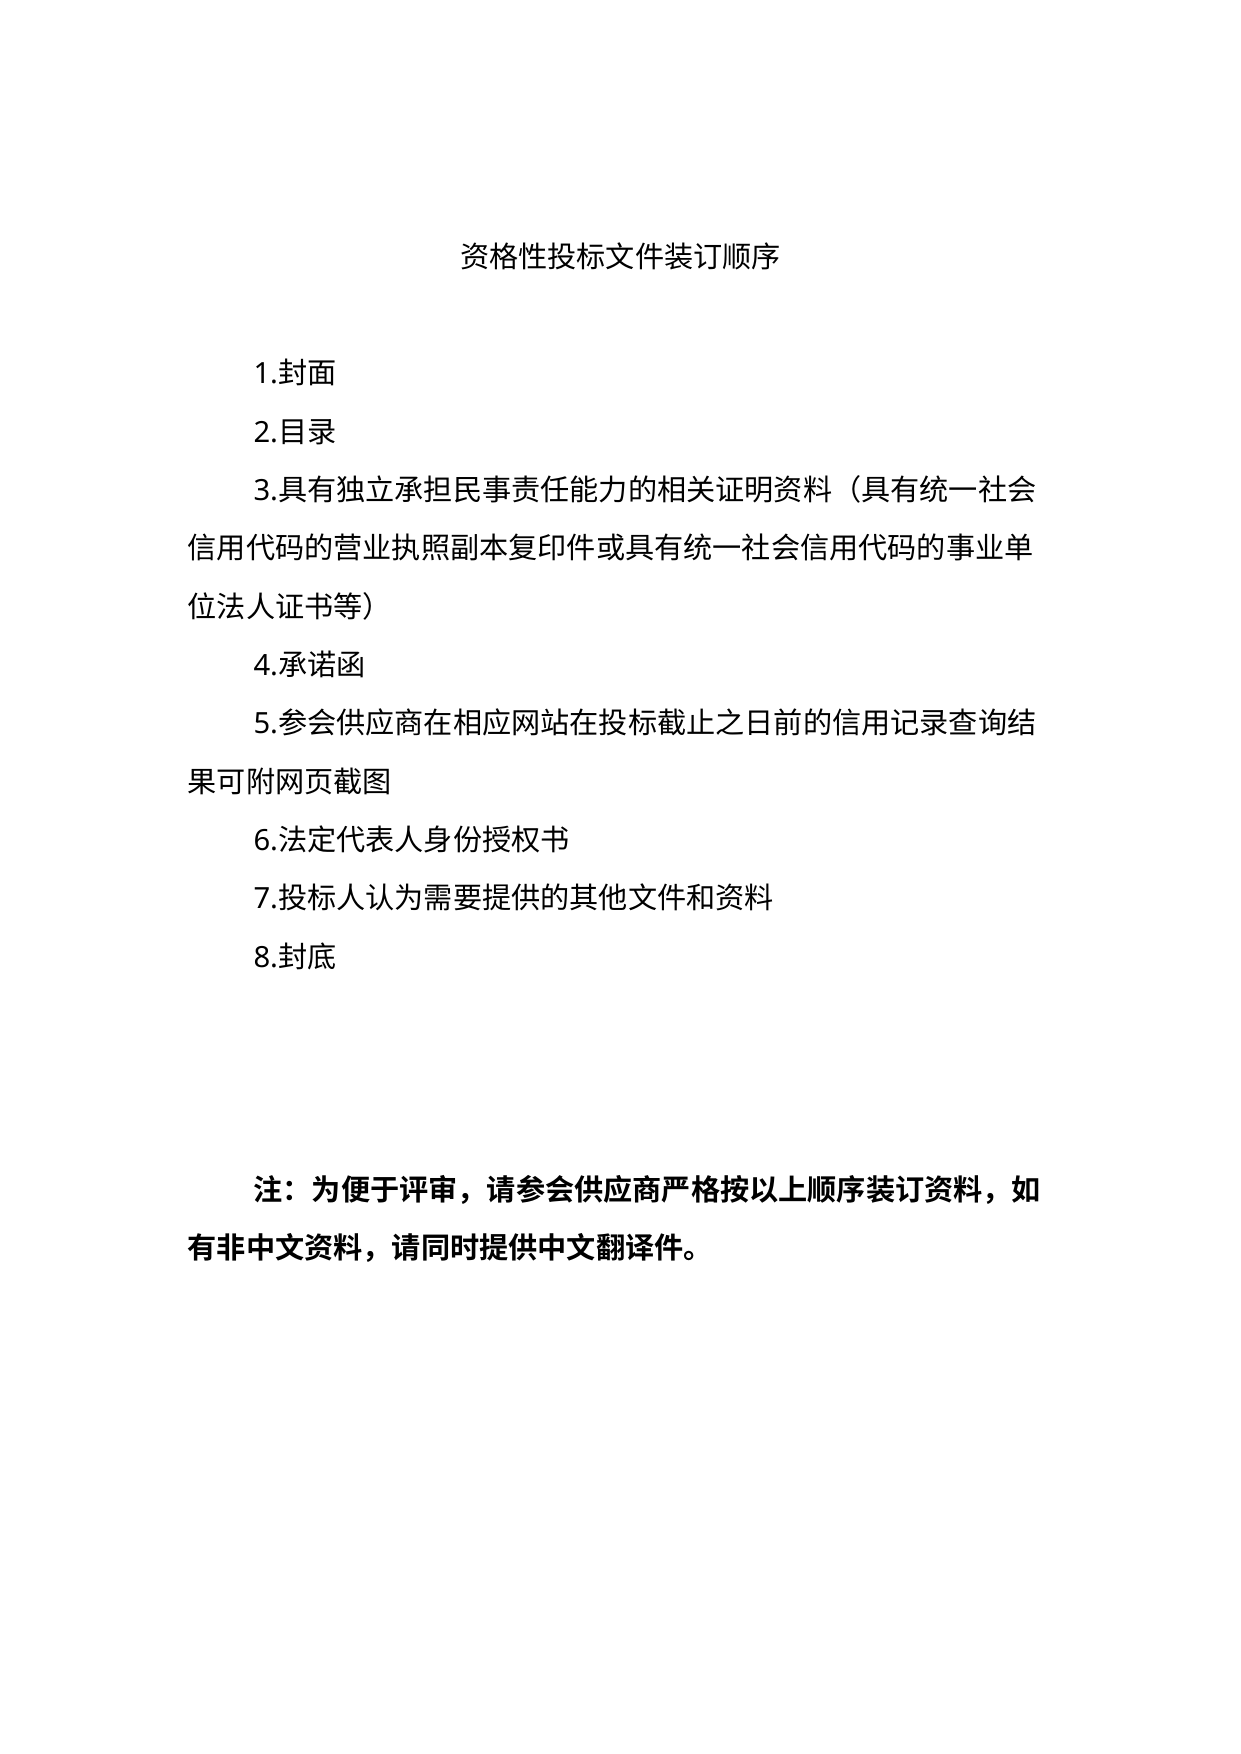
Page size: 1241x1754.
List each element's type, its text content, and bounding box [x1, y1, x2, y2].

text 6.法定代表人身份授权书 [187, 804, 1053, 862]
text 7.投标人认为需要提供的其他文件和资料 [187, 862, 1053, 920]
text 1.封面 [187, 337, 1053, 395]
text 2.目录 [187, 395, 1053, 454]
text 5.参会供应商在相应网站在投标截止之日前的信用记录查询结果可附网页截图 [187, 687, 1053, 804]
text 8.封底 [187, 920, 1053, 979]
text 注：为便于评审，请参会供应商严格按以上顺序装订资料，如有非中文资料，请同时提供中文翻译件。 [187, 1154, 1053, 1270]
text 4.承诺函 [187, 629, 1053, 687]
text 资格性投标文件装订顺序 [187, 220, 1053, 279]
text 3.具有独立承担民事责任能力的相关证明资料（具有统一社会信用代码的营业执照副本复印件或具有统一社会信用代码的事业单位法人证书等） [187, 454, 1053, 629]
